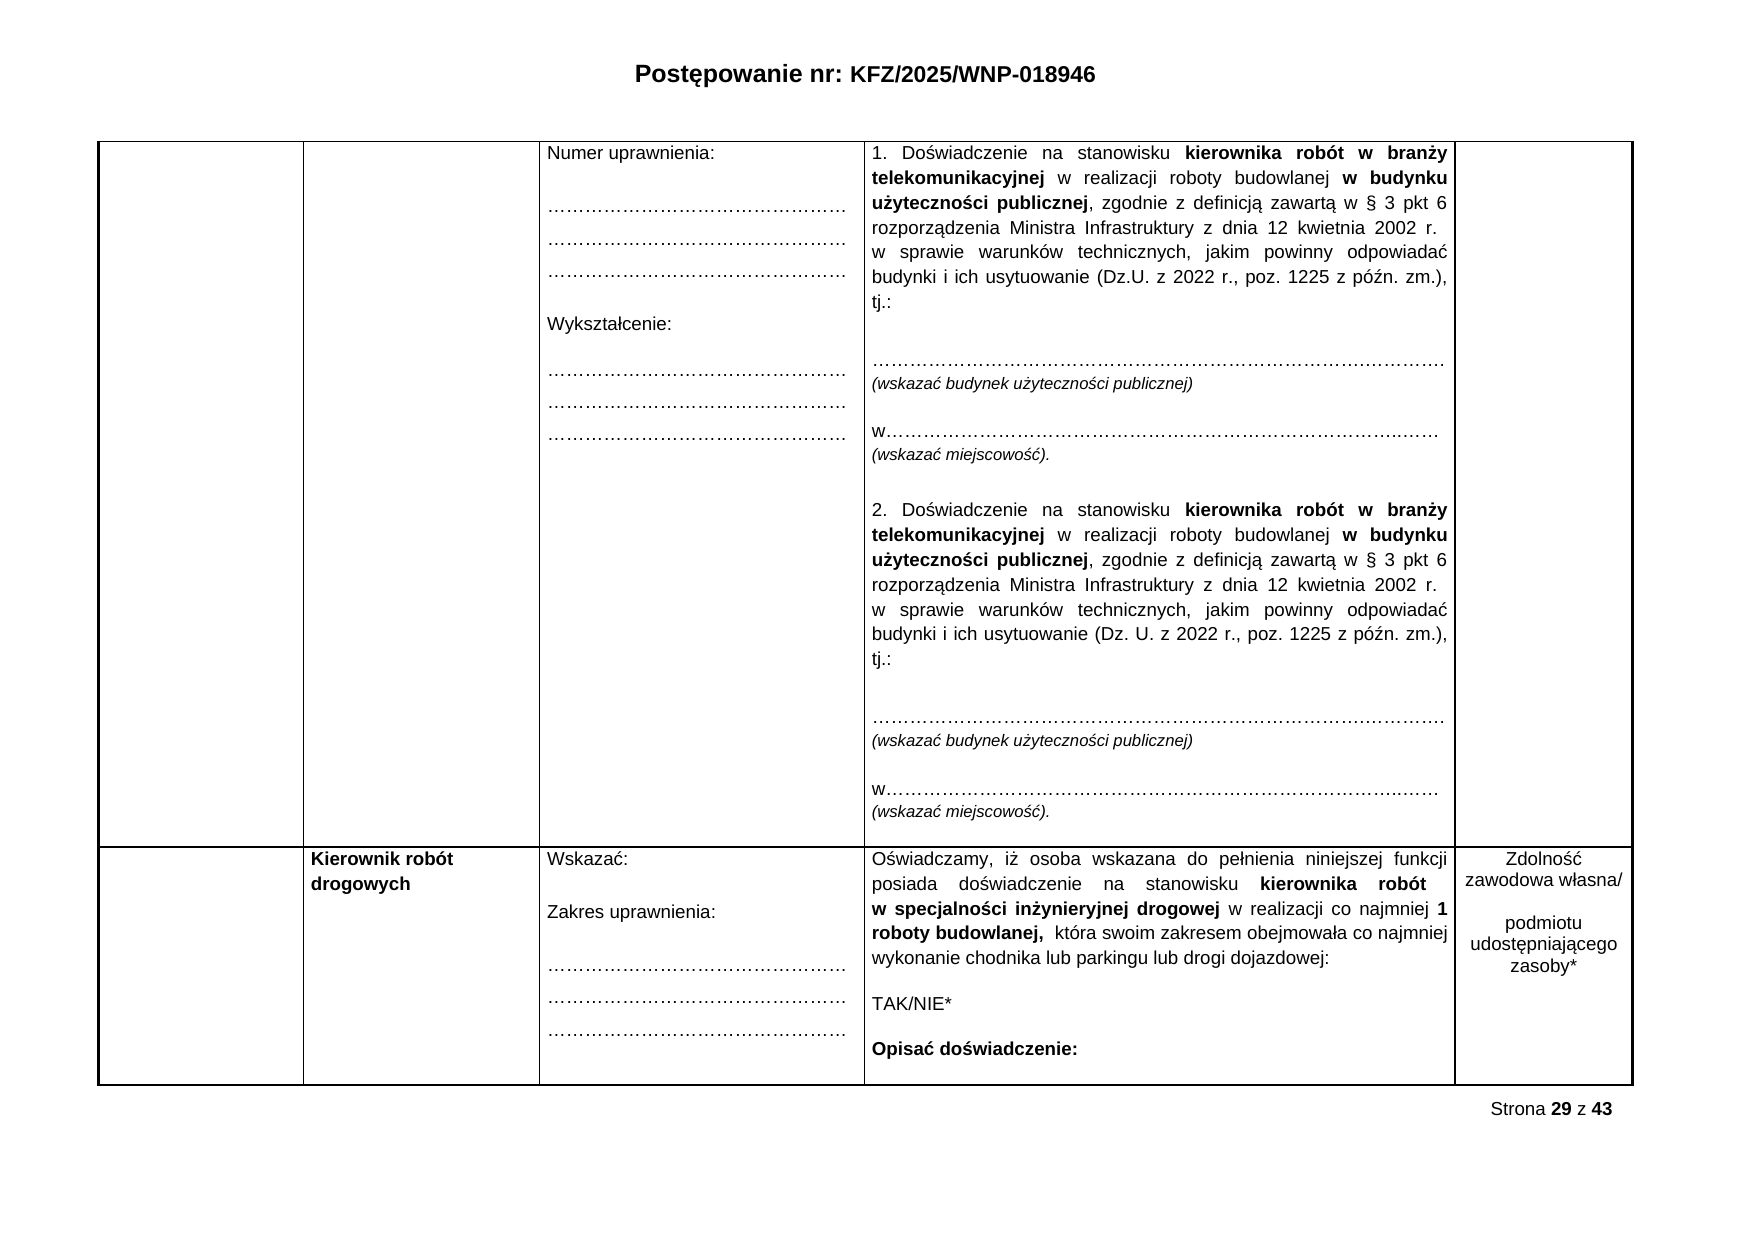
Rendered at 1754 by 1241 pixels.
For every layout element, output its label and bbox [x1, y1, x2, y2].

table_cell [304, 142, 539, 846]
table_cell [865, 848, 1454, 1084]
table_cell [100, 142, 303, 846]
table_cell [540, 848, 864, 1084]
table_cell [1456, 142, 1631, 846]
table_cell [865, 142, 1454, 846]
table_cell [1456, 848, 1631, 1084]
table_cell [304, 848, 539, 1084]
table_cell [540, 142, 864, 846]
table_cell [100, 848, 303, 1084]
